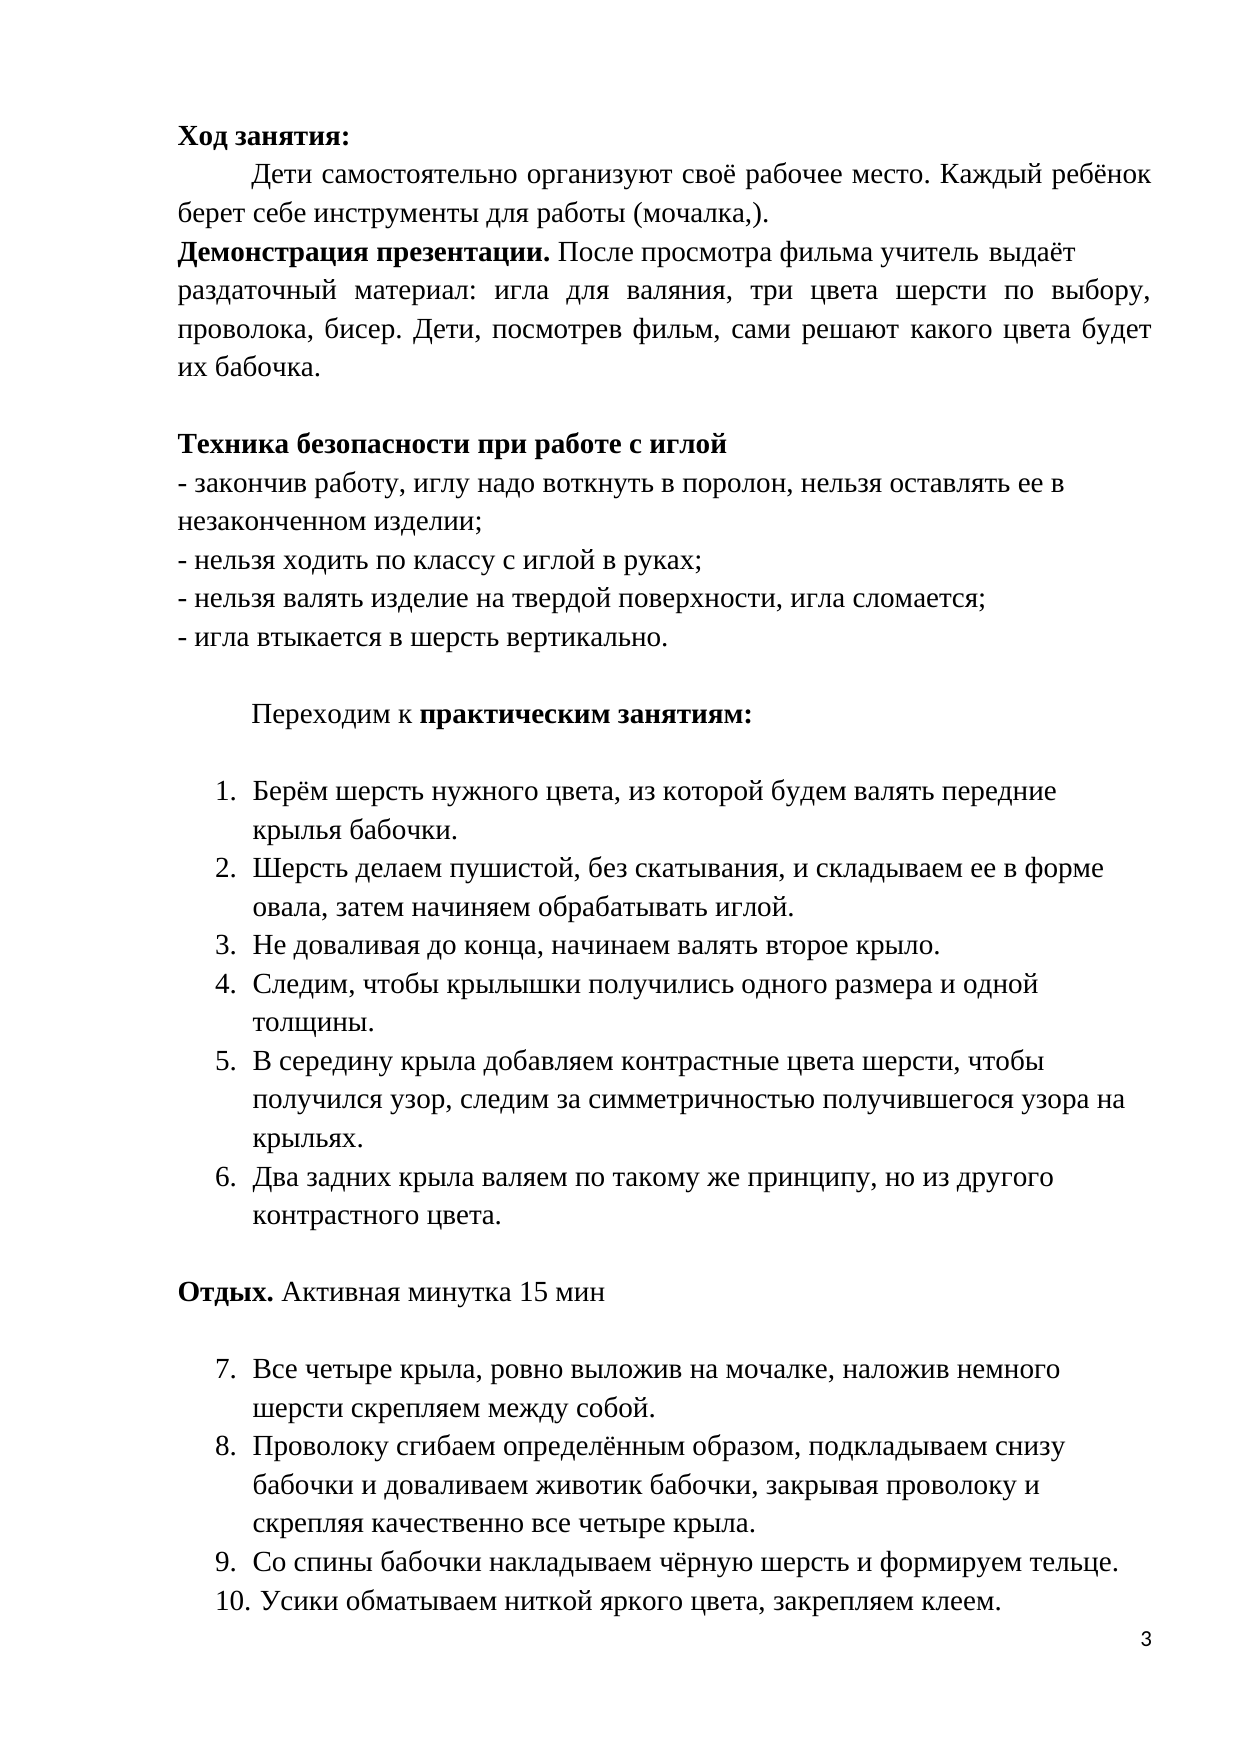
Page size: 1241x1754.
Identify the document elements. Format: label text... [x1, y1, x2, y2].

text Ход занятия: [177, 118, 1152, 152]
text Отдых. Активная минутка 15 мин [177, 1274, 1152, 1308]
text Переходим к практическим занятиям: [177, 696, 1152, 730]
list Не доваливая до конца, начинаем валять второе крыло. [215, 927, 1152, 961]
text Дети самостоятельно организуют своё рабочее место. Каждый ребёнок берет себе инструменты для работы (мочалка,). [177, 157, 1152, 229]
text - игла втыкается в шерсть вертикально. [177, 619, 1152, 653]
text - нельзя валять изделие на твердой поверхности, игла сломается; [177, 581, 1152, 614]
list Два задних крыла валяем по такому же принципу, но из другого контрастного цвета. [215, 1159, 1152, 1231]
list Берём шерсть нужного цвета, из которой будем валять передние крылья бабочки. [215, 773, 1152, 845]
list В середину крыла добавляем контрастные цвета шерсти, чтобы получился узор, следим за симметричностью получившегося узора на крыльях. [215, 1043, 1152, 1154]
text - закончив работу, иглу надо воткнуть в поролон, нельзя оставлять ее в незаконченном изделии; [177, 465, 1152, 537]
list Проволоку сгибаем определённым образом, подкладываем снизу бабочки и доваливаем животик бабочки, закрывая проволоку и скрепляя качественно все четыре крыла. [215, 1428, 1152, 1539]
list Шерсть делаем пушистой, без скатывания, и складываем ее в форме овала, затем начиняем обрабатывать иглой. [215, 850, 1152, 922]
list Со спины бабочки накладываем чёрную шерсть и формируем тельце. [215, 1544, 1152, 1578]
list Усики обматываем ниткой яркого цвета, закрепляем клеем. [215, 1583, 1152, 1616]
text Техника безопасности при работе с иглой [177, 426, 1152, 460]
list Все четыре крыла, ровно выложив на мочалке, наложив немного шерсти скрепляем между собой. [215, 1351, 1152, 1423]
text - нельзя ходить по классу с иглой в руках; [177, 542, 1152, 576]
text Демонстрация презентации. После просмотра фильма учитель выдаёт раздаточный материал: игла для валяния, три цвета шерсти по выбору, проволока, бисер. Дети, посмотрев фильм, сами решают какого цвета будет их бабочка. [177, 234, 1152, 383]
list Следим, чтобы крылышки получились одного размера и одной толщины. [215, 966, 1152, 1038]
